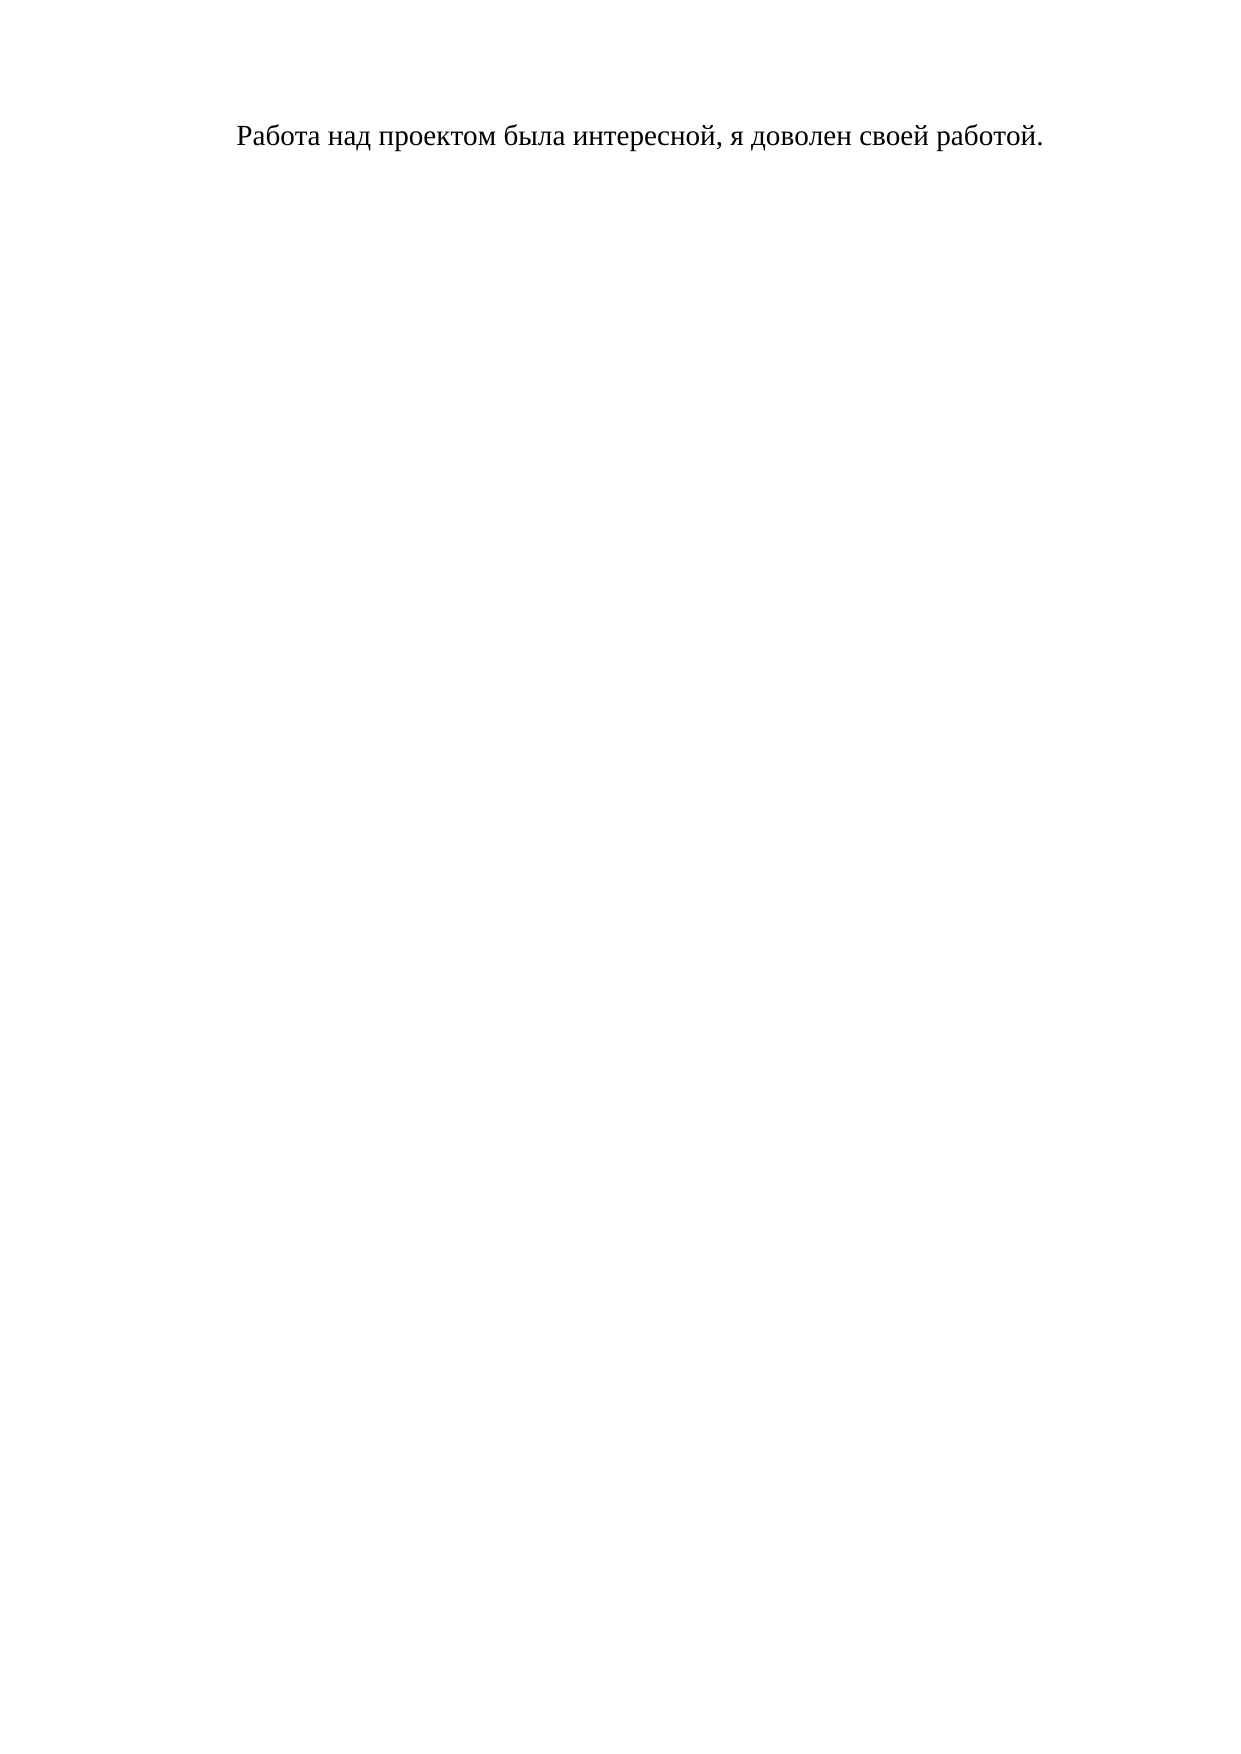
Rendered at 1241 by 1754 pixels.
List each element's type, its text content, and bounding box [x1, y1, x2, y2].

text Работа над проектом была интересной, я доволен своей работой. [177, 118, 1137, 152]
